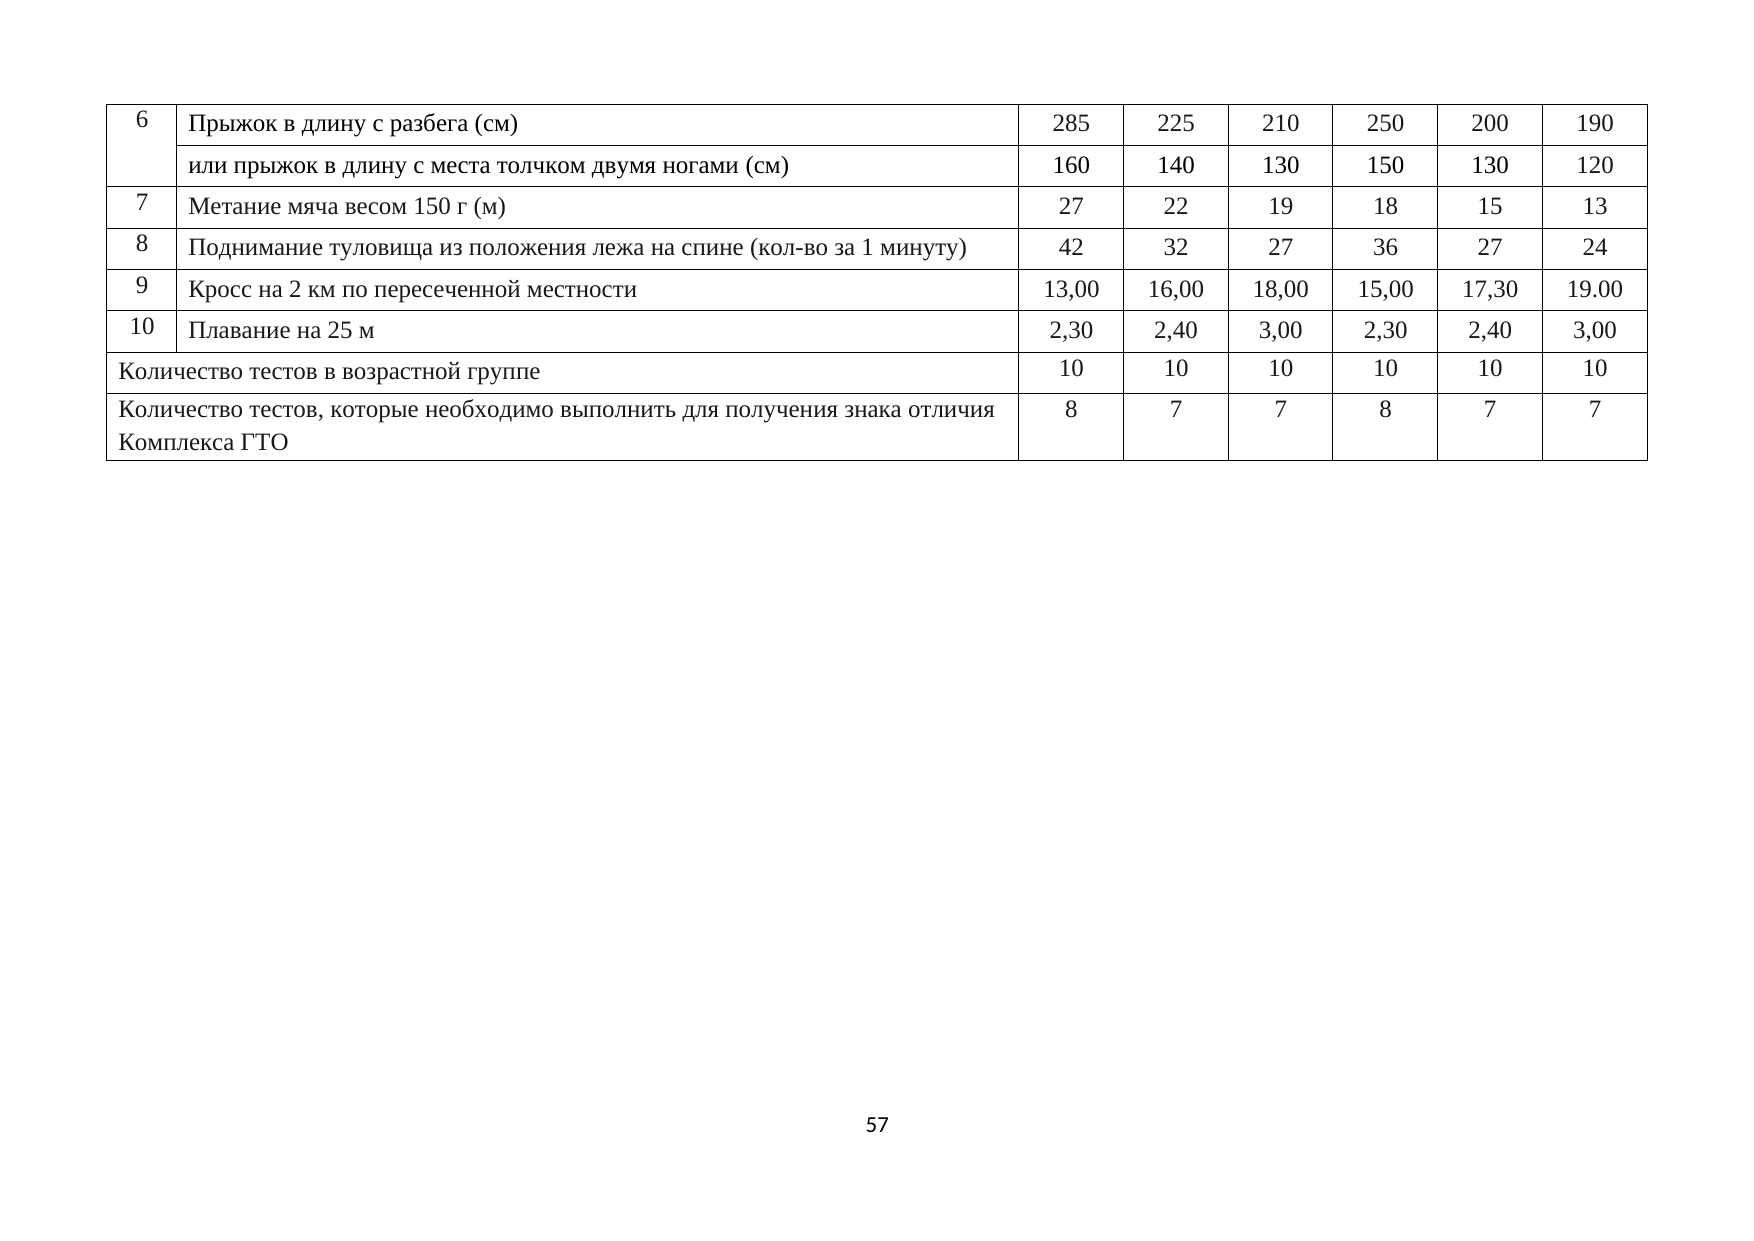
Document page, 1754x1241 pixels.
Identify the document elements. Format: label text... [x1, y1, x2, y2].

table_cell 7 [107, 187, 176, 227]
table_cell 19.00 [1543, 270, 1647, 310]
table_cell 42 [1019, 229, 1123, 269]
table_cell 7 [1543, 394, 1647, 459]
table_cell 24 [1543, 229, 1647, 269]
table_cell 16,00 [1124, 270, 1228, 310]
table_cell 15 [1438, 187, 1542, 227]
table_cell 13,00 [1019, 270, 1123, 310]
table_cell 7 [1229, 394, 1332, 459]
table_cell 120 [1543, 146, 1647, 186]
table_cell Прыжок в длину с разбега (см) [177, 105, 1018, 145]
table_cell 3,00 [1543, 311, 1647, 352]
table_cell 17,30 [1438, 270, 1542, 310]
table_cell 210 [1229, 105, 1332, 145]
table_cell 9 [107, 270, 176, 310]
table_cell 10 [1438, 353, 1542, 393]
table_cell 32 [1124, 229, 1228, 269]
table_cell 130 [1229, 146, 1332, 186]
table_cell Плавание на 25 м [177, 311, 1018, 352]
table_cell 18 [1333, 187, 1437, 227]
table_cell 8 [1333, 394, 1437, 459]
table_cell 10 [1229, 353, 1332, 393]
table_cell 10 [107, 311, 176, 352]
table_cell 190 [1543, 105, 1647, 145]
table_cell Количество тестов в возрастной группе [107, 353, 1018, 393]
table_cell 18,00 [1229, 270, 1332, 310]
table_cell 2,40 [1438, 311, 1542, 352]
table_cell 250 [1333, 105, 1437, 145]
table_cell 140 [1124, 146, 1228, 186]
table_cell Кросс на 2 км по пересеченной местности [177, 270, 1018, 310]
table_cell 2,30 [1019, 311, 1123, 352]
table_cell 2,30 [1333, 311, 1437, 352]
table_cell 10 [1333, 353, 1437, 393]
table_cell 7 [1124, 394, 1228, 459]
table_cell 7 [1438, 394, 1542, 459]
table_cell 285 [1019, 105, 1123, 145]
table_cell 10 [1124, 353, 1228, 393]
table_cell 27 [1229, 229, 1332, 269]
table_cell 160 [1019, 146, 1123, 186]
table_cell 2,40 [1124, 311, 1228, 352]
table_cell 13 [1543, 187, 1647, 227]
table_cell 130 [1438, 146, 1542, 186]
table_cell 36 [1333, 229, 1437, 269]
table_cell 22 [1124, 187, 1228, 227]
table_cell 27 [1019, 187, 1123, 227]
table_cell 150 [1333, 146, 1437, 186]
table_cell Метание мяча весом 150 г (м) [177, 187, 1018, 227]
table_cell 10 [1019, 353, 1123, 393]
table_cell 200 [1438, 105, 1542, 145]
table_cell 10 [1543, 353, 1647, 393]
table_cell или прыжок в длину с места толчком двумя ногами (см) [177, 146, 1018, 186]
table_cell 225 [1124, 105, 1228, 145]
table_cell Количество тестов, которые необходимо выполнить для получения знака отличия Комплекса ГТО [107, 394, 1018, 459]
table_cell 19 [1229, 187, 1332, 227]
table_cell 8 [107, 229, 176, 269]
table_cell 8 [1019, 394, 1123, 459]
table_cell Поднимание туловища из положения лежа на спине (кол-во за 1 минуту) [177, 229, 1018, 269]
table_cell 27 [1438, 229, 1542, 269]
table_cell 3,00 [1229, 311, 1332, 352]
table_cell 15,00 [1333, 270, 1437, 310]
table_cell 6 [107, 105, 176, 186]
